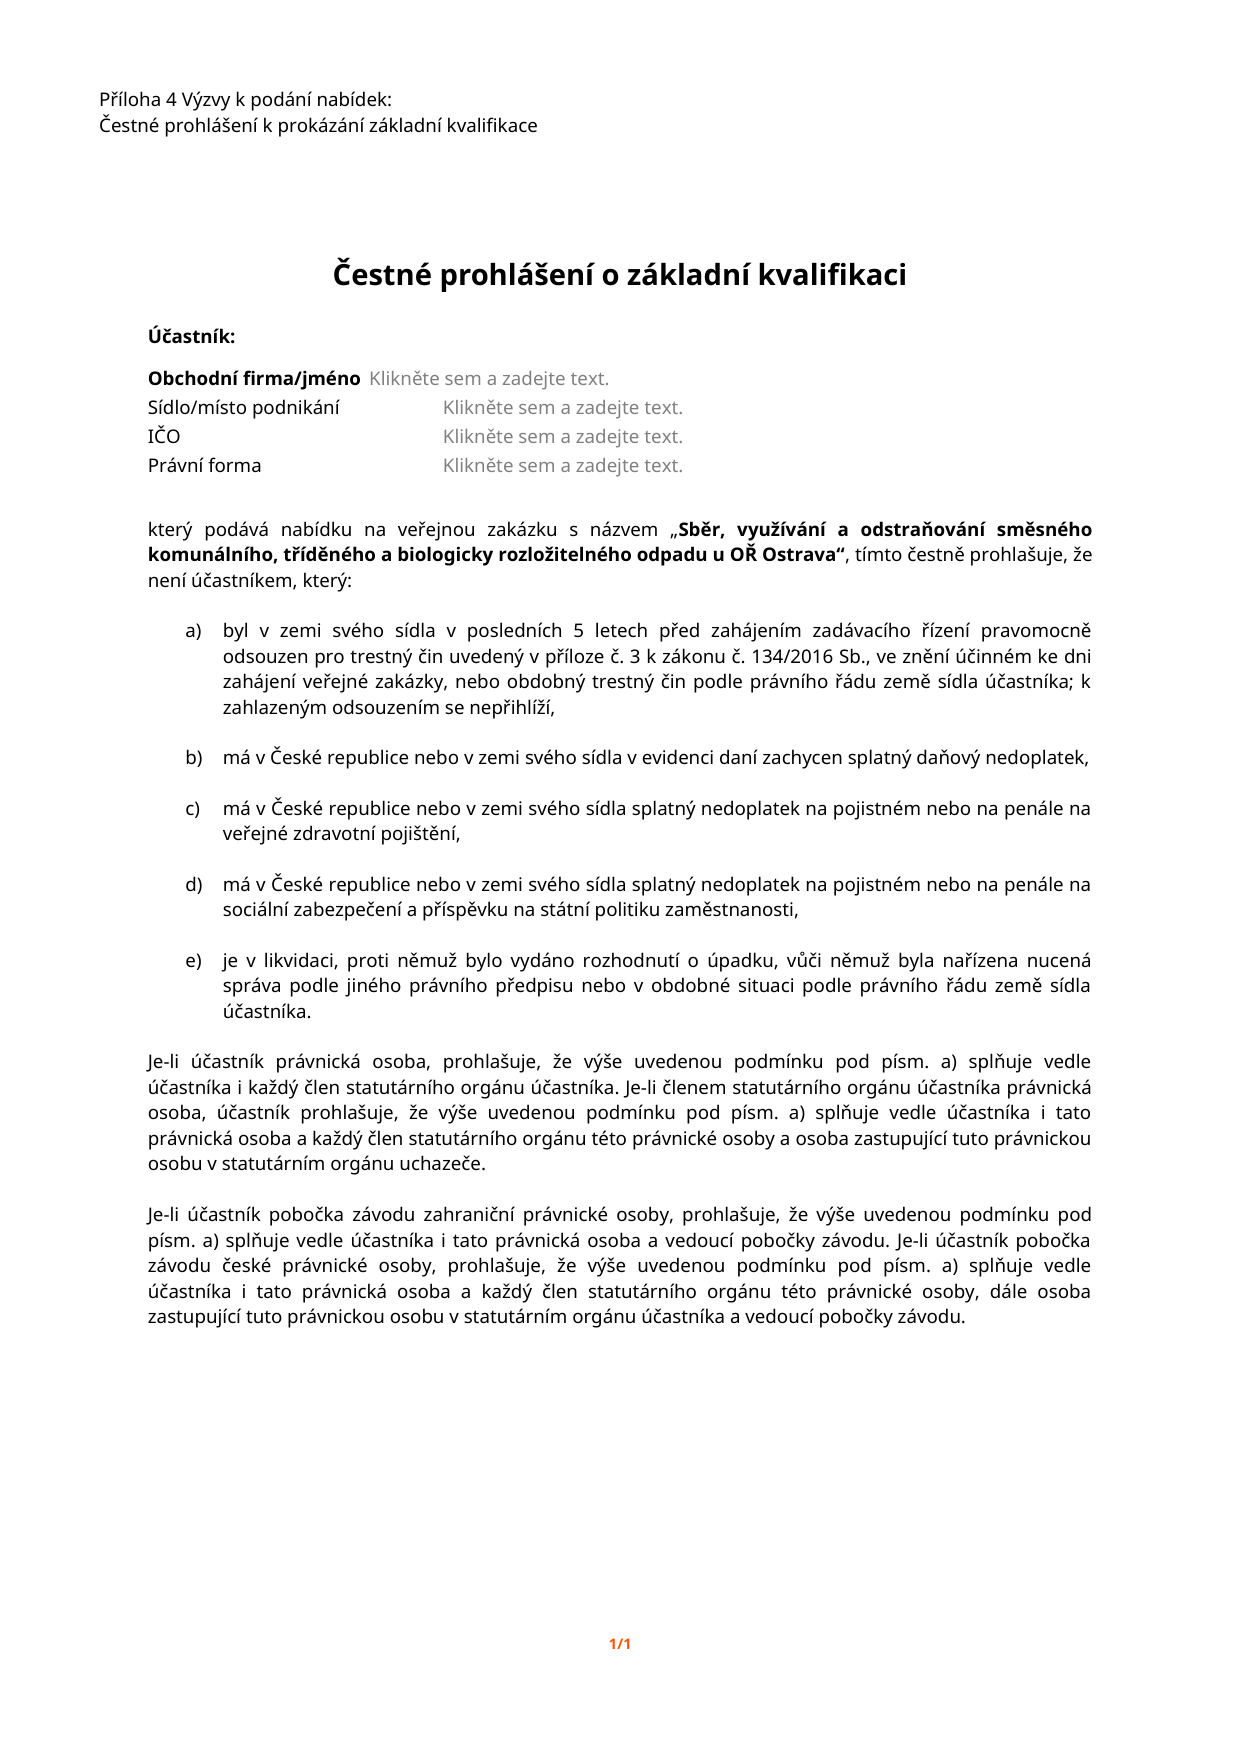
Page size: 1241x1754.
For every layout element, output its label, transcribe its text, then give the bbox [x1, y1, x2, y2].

text který podává nabídku na veřejnou zakázku s názvem „Sběr, využívání a odstraňování směsného komunálního, tříděného a biologicky rozložitelného odpadu u OŘ Ostrava“, tímto čestně prohlašuje, že není účastníkem, který: [148, 516, 1093, 592]
text Obchodní firma/jméno [148, 362, 1093, 391]
list má v České republice nebo v zemi svého sídla splatný nedoplatek na pojistném nebo na penále na sociální zabezpečení a příspěvku na státní politiku zaměstnanosti, [185, 871, 1093, 922]
list byl v zemi svého sídla v posledních 5 letech před zahájením zadávacího řízení pravomocně odsouzen pro trestný čin uvedený v příloze č. 3 k zákonu č. 134/2016 Sb., ve znění účinném ke dni zahájení veřejné zakázky, nebo obdobný trestný čin podle právního řádu země sídla účastníka; k zahlazeným odsouzením se nepřihlíží, [185, 617, 1093, 719]
text IČO [148, 420, 1093, 449]
title Čestné prohlášení o základní kvalifikaci [148, 254, 1093, 293]
text Právní forma [148, 449, 1093, 478]
list má v České republice nebo v zemi svého sídla v evidenci daní zachycen splatný daňový nedoplatek, [185, 744, 1093, 770]
list má v České republice nebo v zemi svého sídla splatný nedoplatek na pojistném nebo na penále na veřejné zdravotní pojištění, [185, 795, 1093, 846]
text Účastník: [148, 318, 1093, 349]
text Je-li účastník pobočka závodu zahraniční právnické osoby, prohlašuje, že výše uvedenou podmínku pod písm. a) splňuje vedle účastníka i tato právnická osoba a vedoucí pobočky závodu. Je-li účastník pobočka závodu české právnické osoby, prohlašuje, že výše uvedenou podmínku pod písm. a) splňuje vedle účastníka i tato právnická osoba a každý člen statutárního orgánu této právnické osoby, dále osoba zastupující tuto právnickou osobu v statutárním orgánu účastníka a vedoucí pobočky závodu. [148, 1202, 1093, 1329]
text Sídlo/místo podnikání [148, 391, 1093, 420]
text Je-li účastník právnická osoba, prohlašuje, že výše uvedenou podmínku pod písm. a) splňuje vedle účastníka i každý člen statutárního orgánu účastníka. Je-li členem statutárního orgánu účastníka právnická osoba, účastník prohlašuje, že výše uvedenou podmínku pod písm. a) splňuje vedle účastníka i tato právnická osoba a každý člen statutárního orgánu této právnické osoby a osoba zastupující tuto právnickou osobu v statutárním orgánu uchazeče. [148, 1049, 1093, 1176]
list je v likvidaci, proti němuž bylo vydáno rozhodnutí o úpadku, vůči němuž byla nařízena nucená správa podle jiného právního předpisu nebo v obdobné situaci podle právního řádu země sídla účastníka. [185, 947, 1093, 1024]
